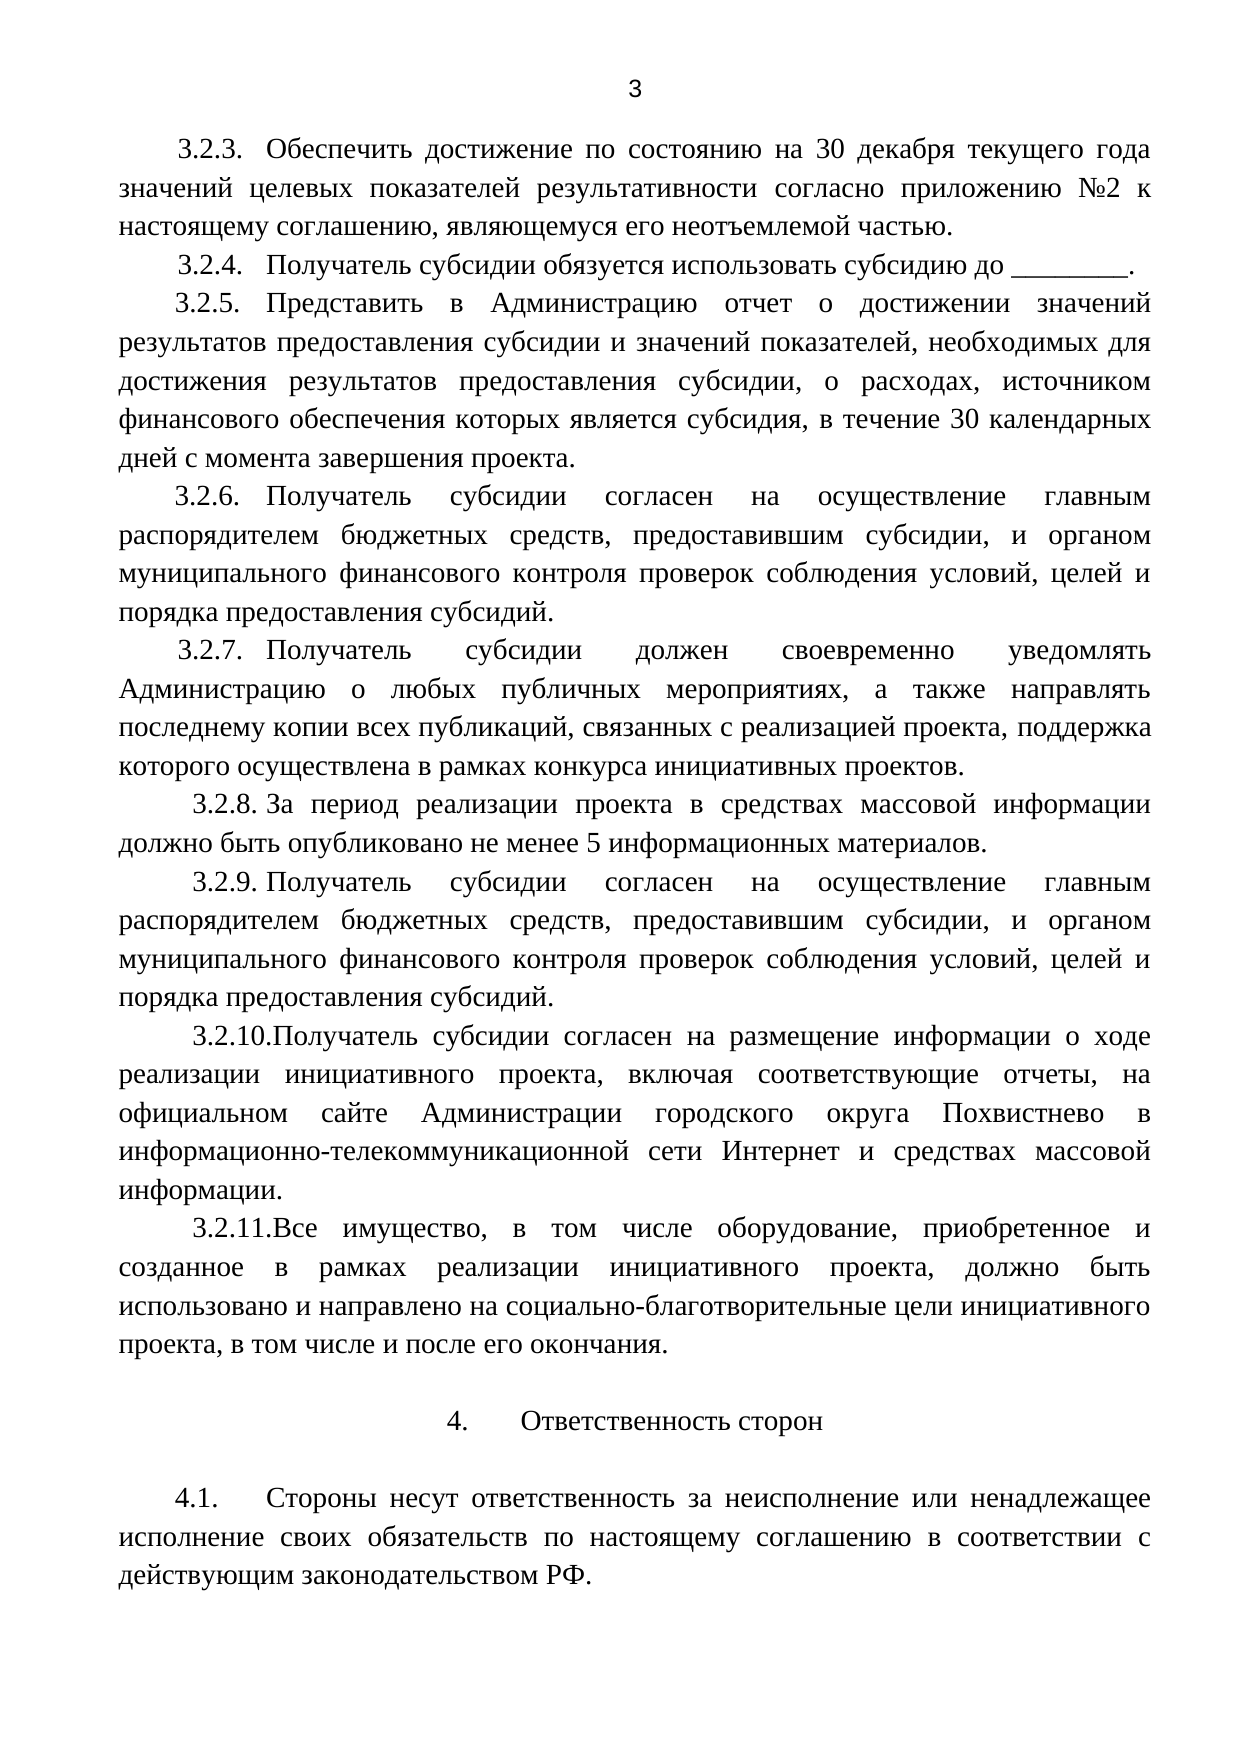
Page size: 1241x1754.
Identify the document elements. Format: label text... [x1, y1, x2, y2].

text 3.2.7. Получатель субсидии должен своевременно уведомлять Администрацию о любых публичных мероприятиях, а также направлять последнему копии всех публикаций, связанных с реализацией проекта, поддержка которого осуществлена в рамках конкурса инициативных проектов. [118, 632, 1152, 782]
text 3.2.11.Все имущество, в том числе оборудование, приобретенное и созданное в рамках реализации инициативного проекта, должно быть использовано и направлено на социально-благотворительные цели инициативного проекта, в том числе и после его окончания. [118, 1211, 1152, 1360]
text 3.2.9. Получатель субсидии согласен на осуществление главным распорядителем бюджетных средств, предоставившим субсидии, и органом муниципального финансового контроля проверок соблюдения условий, целей и порядка предоставления субсидий. [118, 864, 1152, 1013]
text 3.2.5. Представить в Администрацию отчет о достижении значений результатов предоставления субсидии и значений показателей, необходимых для достижения результатов предоставления субсидии, о расходах, источником финансового обеспечения которых является субсидия, в течение 30 календарных дней с момента завершения проекта. [118, 286, 1152, 473]
text 3.2.8. За период реализации проекта в средствах массовой информации должно быть опубликовано не менее 5 информационных материалов. [118, 787, 1152, 859]
text 3.2.4. Получатель субсидии обязуется использовать субсидию до ________. [118, 247, 1152, 281]
text 3.2.6. Получатель субсидии согласен на осуществление главным распорядителем бюджетных средств, предоставившим субсидии, и органом муниципального финансового контроля проверок соблюдения условий, целей и порядка предоставления субсидий. [118, 478, 1152, 627]
text 3.2.3. Обеспечить достижение по состоянию на 30 декабря текущего года значений целевых показателей результативности согласно приложению №2 к настоящему соглашению, являющемуся его неотъемлемой частью. [118, 131, 1152, 242]
text 3.2.10.Получатель субсидии согласен на размещение информации о ходе реализации инициативного проекта, включая соответствующие отчеты, на официальном сайте Администрации городского округа Похвистнево в информационно-телекоммуникационной сети Интернет и средствах массовой информации. [118, 1018, 1152, 1206]
text 4. Ответственность сторон [118, 1403, 1152, 1437]
text 4.1. Стороны несут ответственность за неисполнение или ненадлежащее исполнение своих обязательств по настоящему соглашению в соответствии с действующим законодательством РФ. [118, 1480, 1152, 1591]
